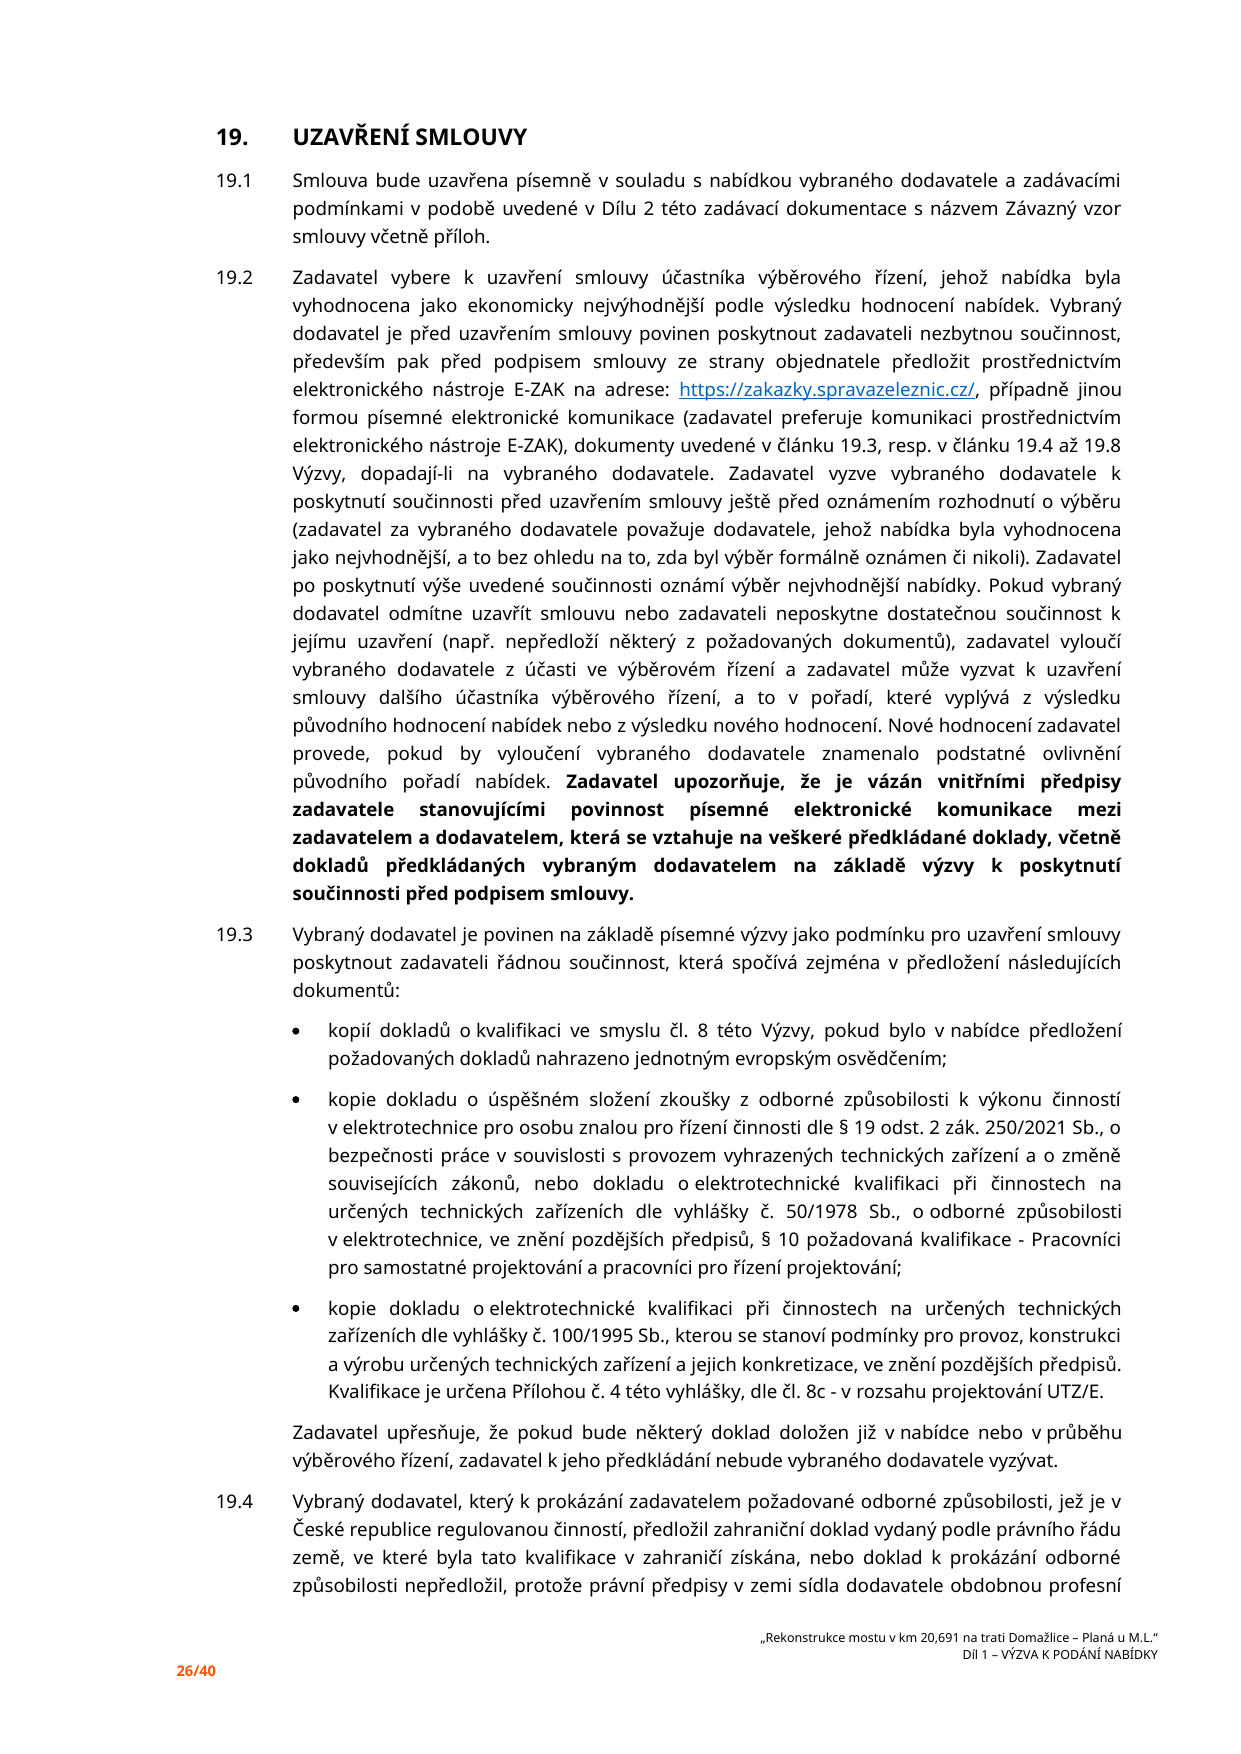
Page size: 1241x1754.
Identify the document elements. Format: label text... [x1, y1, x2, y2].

text Zadavatel upřesňuje, že pokud bude některý doklad doložen již v nabídce nebo v průběhu výběrového řízení, zadavatel k jeho předkládání nebude vybraného dodavatele vyzývat. [292, 1419, 1122, 1473]
text Smlouva bude uzavřena písemně v souladu s nabídkou vybraného dodavatele a zadávacími podmínkami v podobě uvedené v Dílu 2 této zadávací dokumentace s názvem Závazný vzor smlouvy včetně příloh. [216, 167, 1122, 249]
text kopie dokladu o úspěšném složení zkoušky z odborné způsobilosti k výkonu činností v elektrotechnice pro osobu znalou pro řízení činnosti dle § 19 odst. 2 zák. 250/2021 Sb., o bezpečnosti práce v souvislosti s provozem vyhrazených technických zařízení a o změně souvisejících zákonů, nebo dokladu o elektrotechnické kvalifikaci při činnostech na určených technických zařízeních dle vyhlášky č. 50/1978 Sb., o odborné způsobilosti v elektrotechnice, ve znění pozdějších předpisů, § 10 požadovaná kvalifikace - Pracovníci pro samostatné projektování a pracovníci pro řízení projektování; [292, 1086, 1122, 1280]
text UZAVŘENÍ SMLOUVY [216, 121, 1122, 152]
text Zadavatel vybere k uzavření smlouvy účastníka výběrového řízení, jehož nabídka byla vyhodnocena jako ekonomicky nejvýhodnější podle výsledku hodnocení nabídek. Vybraný dodavatel je před uzavřením smlouvy povinen poskytnout zadavateli nezbytnou součinnost, především pak před podpisem smlouvy ze strany objednatele předložit prostřednictvím elektronického nástroje E-ZAK na adrese: https://zakazky.spravazeleznic.cz/, případně jinou formou písemné elektronické komunikace (zadavatel preferuje komunikaci prostřednictvím elektronického nástroje E-ZAK), dokumenty uvedené v článku 19.3, resp. v článku 19.4 až 19.8 Výzvy, dopadají-li na vybraného dodavatele. Zadavatel vyzve vybraného dodavatele k poskytnutí součinnosti před uzavřením smlouvy ještě před oznámením rozhodnutí o výběru (zadavatel za vybraného dodavatele považuje dodavatele, jehož nabídka byla vyhodnocena jako nejvhodnější, a to bez ohledu na to, zda byl výběr formálně oznámen či nikoli). Zadavatel po poskytnutí výše uvedené součinnosti oznámí výběr nejvhodnější nabídky. Pokud vybraný dodavatel odmítne uzavřít smlouvu nebo zadavateli neposkytne dostatečnou součinnost k jejímu uzavření (např. nepředloží některý z požadovaných dokumentů), zadavatel vyloučí vybraného dodavatele z účasti ve výběrovém řízení a zadavatel může vyzvat k uzavření smlouvy dalšího účastníka výběrového řízení, a to v pořadí, které vyplývá z výsledku původního hodnocení nabídek nebo z výsledku nového hodnocení. Nové hodnocení zadavatel provede, pokud by vyloučení vybraného dodavatele znamenalo podstatné ovlivnění původního pořadí nabídek. Zadavatel upozorňuje, že je vázán vnitřními předpisy zadavatele stanovujícími povinnost písemné elektronické komunikace mezi zadavatelem a dodavatelem, která se vztahuje na veškeré předkládané doklady, včetně dokladů předkládaných vybraným dodavatelem na základě výzvy k poskytnutí součinnosti před podpisem smlouvy. [216, 264, 1122, 906]
text kopie dokladu o elektrotechnické kvalifikaci při činnostech na určených technických zařízeních dle vyhlášky č. 100/1995 Sb., kterou se stanoví podmínky pro provoz, konstrukci a výrobu určených technických zařízení a jejich konkretizace, ve znění pozdějších předpisů. Kvalifikace je určena Přílohou č. 4 této vyhlášky, dle čl. 8c - v rozsahu projektování UTZ/E. [292, 1295, 1122, 1404]
text kopií dokladů o kvalifikaci ve smyslu čl. 8 této Výzvy, pokud bylo v nabídce předložení požadovaných dokladů nahrazeno jednotným evropským osvědčením; [292, 1018, 1122, 1071]
text Vybraný dodavatel je povinen na základě písemné výzvy jako podmínku pro uzavření smlouvy poskytnout zadavateli řádnou součinnost, která spočívá zejména v předložení následujících dokumentů: [216, 921, 1122, 1003]
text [216, 1488, 1122, 1597]
